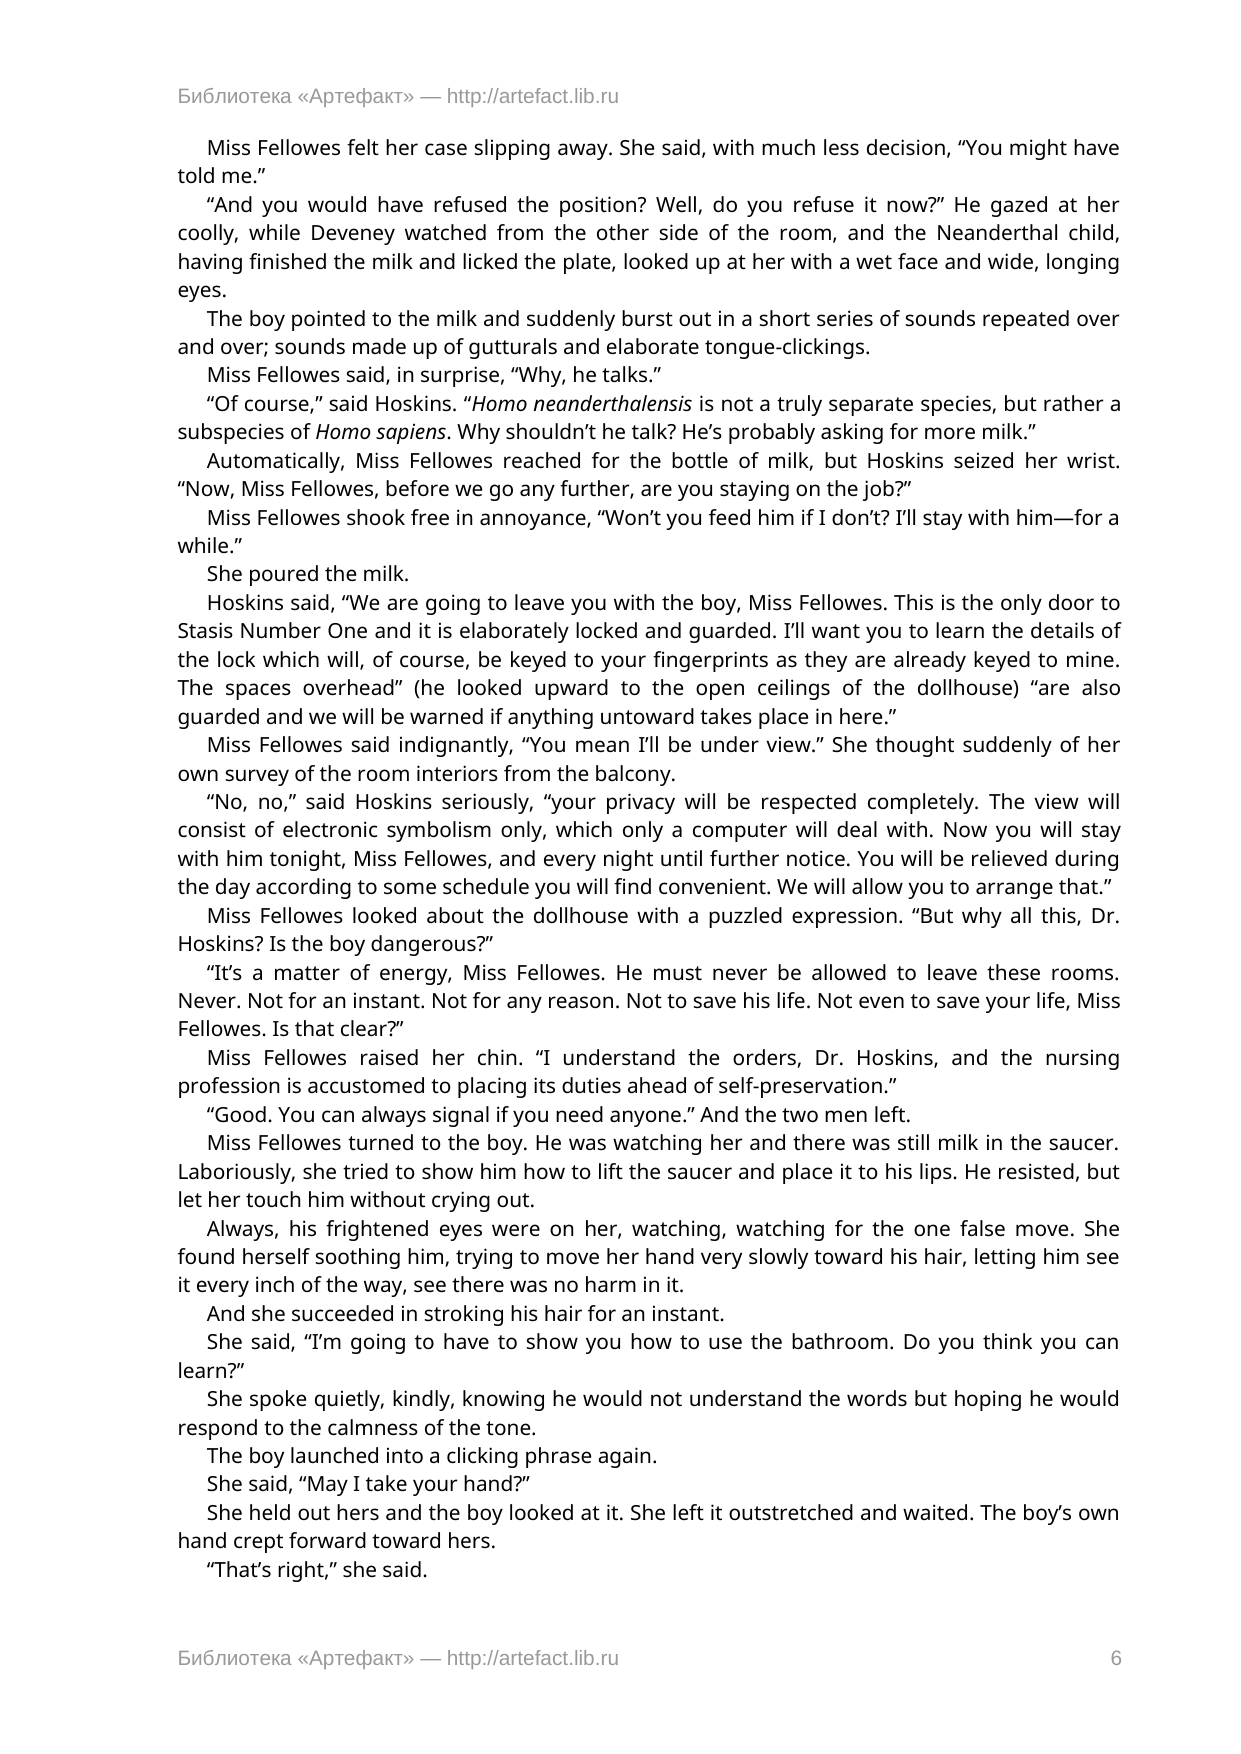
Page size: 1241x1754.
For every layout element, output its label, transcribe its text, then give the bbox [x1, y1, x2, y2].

text Miss Fellowes shook free in annoyance, “Won’t you feed him if I don’t? I’ll stay with him—for a while.” [177, 503, 1122, 559]
text Hoskins said, “We are going to leave you with the boy, Miss Fellowes. This is the only door to Stasis Number One and it is elaborately locked and guarded. I’ll want you to learn the details of the lock which will, of course, be keyed to your fingerprints as they are already keyed to mine. The spaces overhead” (he looked upward to the open ceilings of the dollhouse) “are also guarded and we will be warned if anything untoward takes place in here.” [177, 588, 1122, 730]
text The boy pointed to the milk and suddenly burst out in a short series of sounds repeated over and over; sounds made up of gutturals and elaborate tongue-clickings. [177, 304, 1122, 361]
text “No, no,” said Hoskins seriously, “your privacy will be respected completely. The view will consist of electronic symbolism only, which only a computer will deal with. Now you will stay with him tonight, Miss Fellowes, and every night until further notice. You will be relieved during the day according to some schedule you will find convenient. We will allow you to arrange that.” [177, 787, 1122, 901]
text Miss Fellowes said, in surprise, “Why, he talks.” [177, 361, 1122, 389]
text The boy launched into a clicking phrase again. [177, 1441, 1122, 1469]
text And she succeeded in stroking his hair for an instant. [177, 1299, 1122, 1327]
text She said, “I’m going to have to show you how to use the bathroom. Do you think you can learn?” [177, 1327, 1122, 1384]
text Miss Fellowes turned to the boy. He was watching her and there was still milk in the saucer. Laboriously, she tried to show him how to lift the saucer and place it to his lips. He resisted, but let her touch him without crying out. [177, 1128, 1122, 1214]
text She held out hers and the boy looked at it. She left it outstretched and waited. The boy’s own hand crept forward toward hers. [177, 1498, 1122, 1555]
text Always, his frightened eyes were on her, watching, watching for the one false move. She found herself soothing him, trying to move her hand very slowly toward his hair, letting him see it every inch of the way, see there was no harm in it. [177, 1214, 1122, 1299]
text She said, “May I take your hand?” [177, 1469, 1122, 1498]
text “That’s right,” she said. [177, 1555, 1122, 1583]
text “And you would have refused the position? Well, do you refuse it now?” He gazed at her coolly, while Deveney watched from the other side of the room, and the Neanderthal child, having finished the milk and licked the plate, looked up at her with a wet face and wide, longing eyes. [177, 190, 1122, 304]
text “It’s a matter of energy, Miss Fellowes. He must never be allowed to leave these rooms. Never. Not for an instant. Not for any reason. Not to save his life. Not even to save your life, Miss Fellowes. Is that clear?” [177, 958, 1122, 1043]
text Miss Fellowes looked about the dollhouse with a puzzled expression. “But why all this, Dr. Hoskins? Is the boy dangerous?” [177, 901, 1122, 958]
text Miss Fellowes raised her chin. “I understand the orders, Dr. Hoskins, and the nursing profession is accustomed to placing its duties ahead of self-preservation.” [177, 1043, 1122, 1100]
text Miss Fellowes said indignantly, “You mean I’ll be under view.” She thought suddenly of her own survey of the room interiors from the balcony. [177, 730, 1122, 787]
text Automatically, Miss Fellowes reached for the bottle of milk, but Hoskins seized her wrist. “Now, Miss Fellowes, before we go any further, are you staying on the job?” [177, 446, 1122, 503]
text “Good. You can always signal if you need anyone.” And the two men left. [177, 1100, 1122, 1128]
text “Of course,” said Hoskins. “Homo neanderthalensis is not a truly separate species, but rather a subspecies of Homo sapiens. Why shouldn’t he talk? He’s probably asking for more milk.” [177, 389, 1122, 446]
text She poured the milk. [177, 559, 1122, 588]
text She spoke quietly, kindly, knowing he would not understand the words but hoping he would respond to the calmness of the tone. [177, 1384, 1122, 1441]
text Miss Fellowes felt her case slipping away. She said, with much less decision, “You might have told me.” [177, 133, 1122, 190]
